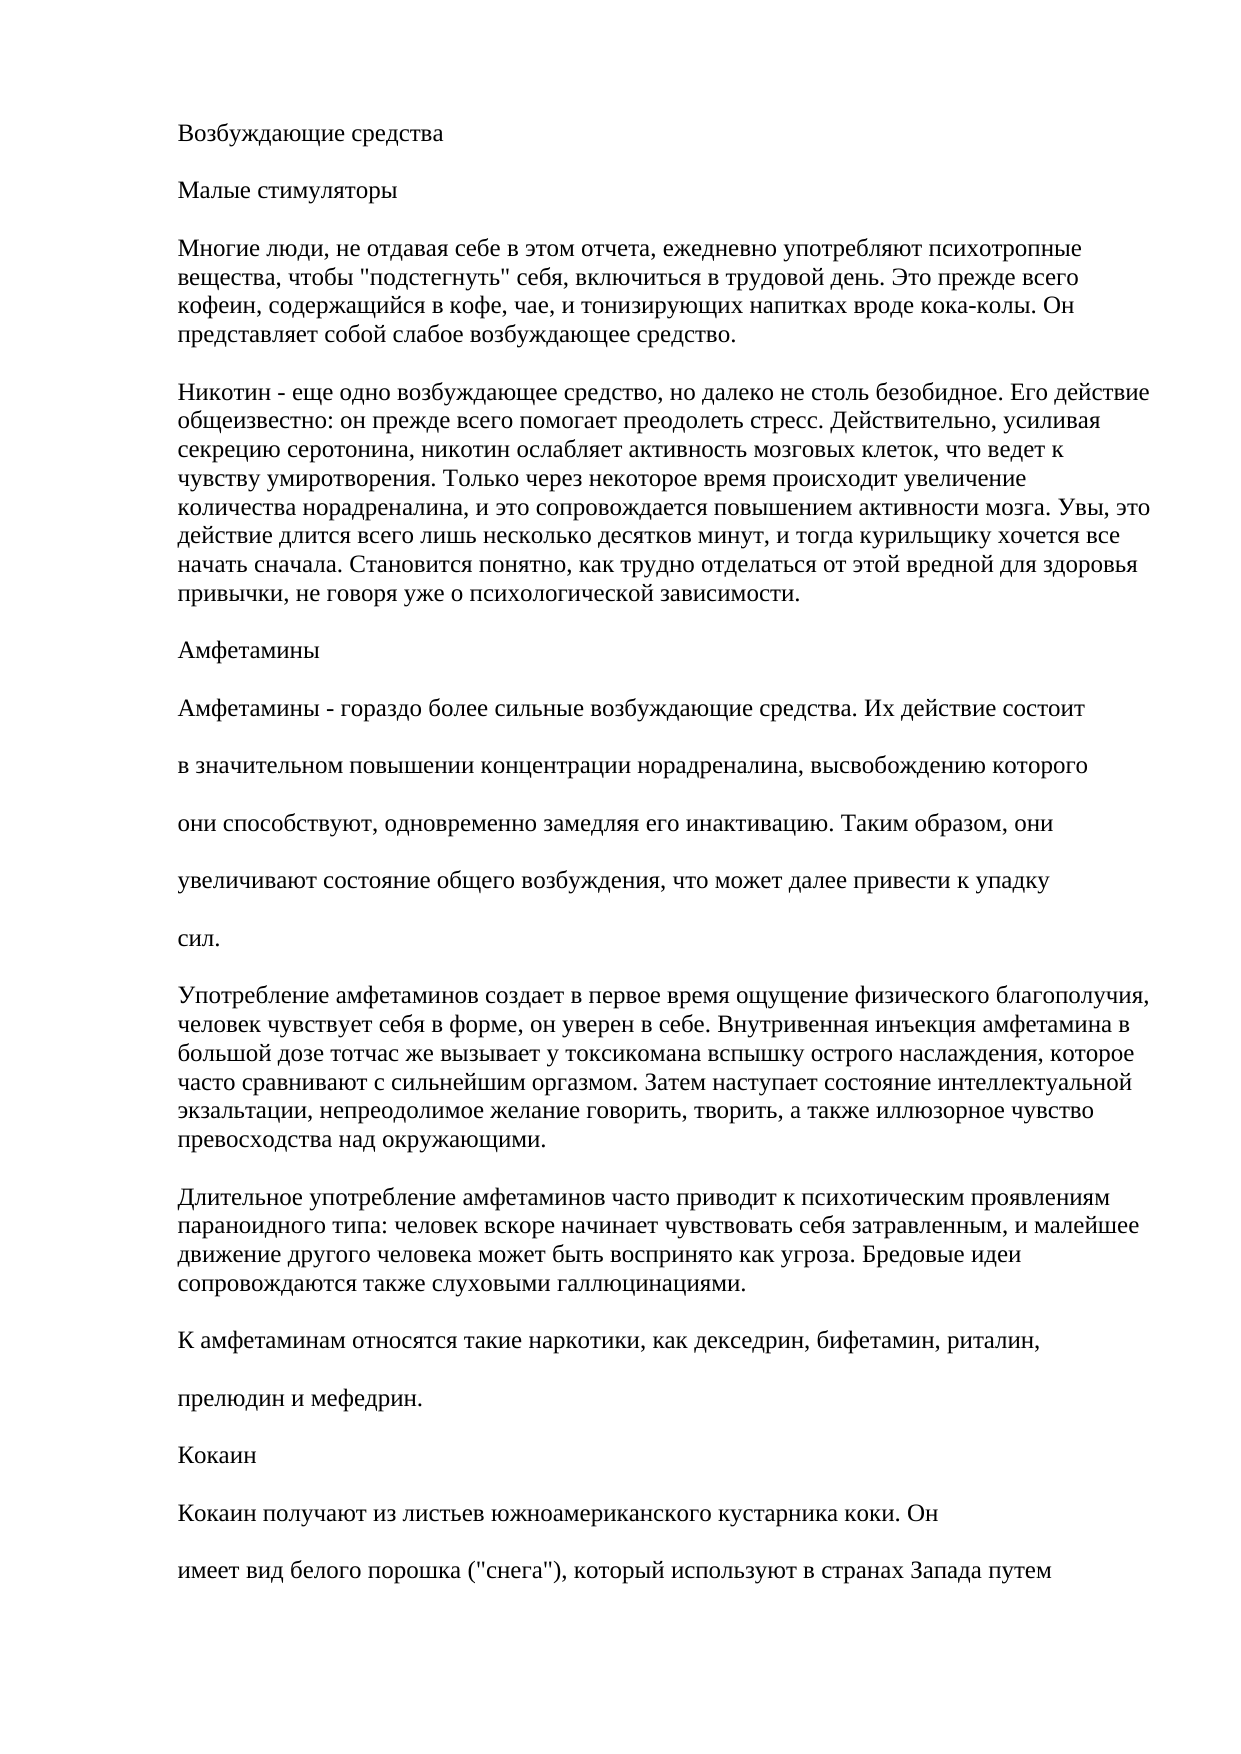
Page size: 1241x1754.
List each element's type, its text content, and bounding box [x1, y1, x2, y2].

text Длительное употребление амфетаминов часто приводит к психотическим проявлениям параноидного типа: человек вскоре начинает чувствовать себя затравленным, и малейшее движение другого человека может быть воспринято как угроза. Бредовые идеи сопровождаются также слуховыми галлюцинациями. [177, 1182, 1152, 1297]
text имеет вид белого порошка ("снега"), который используют в странах Запада путем [177, 1556, 1152, 1584]
text Возбуждающие средства [177, 118, 1152, 147]
text прелюдин и мефедрин. [177, 1383, 1152, 1412]
text Амфетамины - гораздо более сильные возбуждающие средства. Их действие состоит [177, 693, 1152, 722]
text Никотин - еще одно возбуждающее средство, но далеко не столь безобидное. Его действие общеизвестно: он прежде всего помогает преодолеть стресс. Действительно, усиливая секрецию серотонина, никотин ослабляет активность мозговых клеток, что ведет к чувству умиротворения. Только через некоторое время происходит увеличение количества норадреналина, и это сопровождается повышением активности мозга. Увы, это действие длится всего лишь несколько десятков минут, и тогда курильщику хочется все начать сначала. Становится понятно, как трудно отделаться от этой вредной для здоровья привычки, не говоря уже о психологической зависимости. [177, 377, 1152, 607]
text Употребление амфетаминов создает в первое время ощущение физического благополучия, человек чувствует себя в форме, он уверен в себе. Внутривенная инъекция амфетамина в большой дозе тотчас же вызывает у токсикомана вспышку острого наслаждения, которое часто сравнивают с сильнейшим оргазмом. Затем наступает состояние интеллектуальной экзальтации, непреодолимое желание говорить, творить, а также иллюзорное чувство превосходства над окружающими. [177, 981, 1152, 1153]
text Кокаин [177, 1441, 1152, 1469]
text Кокаин получают из листьев южноамериканского кустарника коки. Он [177, 1498, 1152, 1527]
text Амфетамины [177, 636, 1152, 664]
text Малые стимуляторы [177, 176, 1152, 204]
text К амфетаминам относятся такие наркотики, как декседрин, бифетамин, риталин, [177, 1326, 1152, 1354]
text Многие люди, не отдавая себе в этом отчета, ежедневно употребляют психотропные вещества, чтобы "подстегнуть" себя, включиться в трудовой день. Это прежде всего кофеин, содержащийся в кофе, чае, и тонизирующих напитках вроде кока-колы. Он представляет собой слабое возбуждающее средство. [177, 233, 1152, 348]
text сил. [177, 923, 1152, 952]
text в значительном повышении концентрации норадреналина, высвобождению которого [177, 751, 1152, 779]
text увеличивают состояние общего возбуждения, что может далее привести к упадку [177, 866, 1152, 894]
text они способствуют, одновременно замедляя его инактивацию. Таким образом, они [177, 808, 1152, 837]
